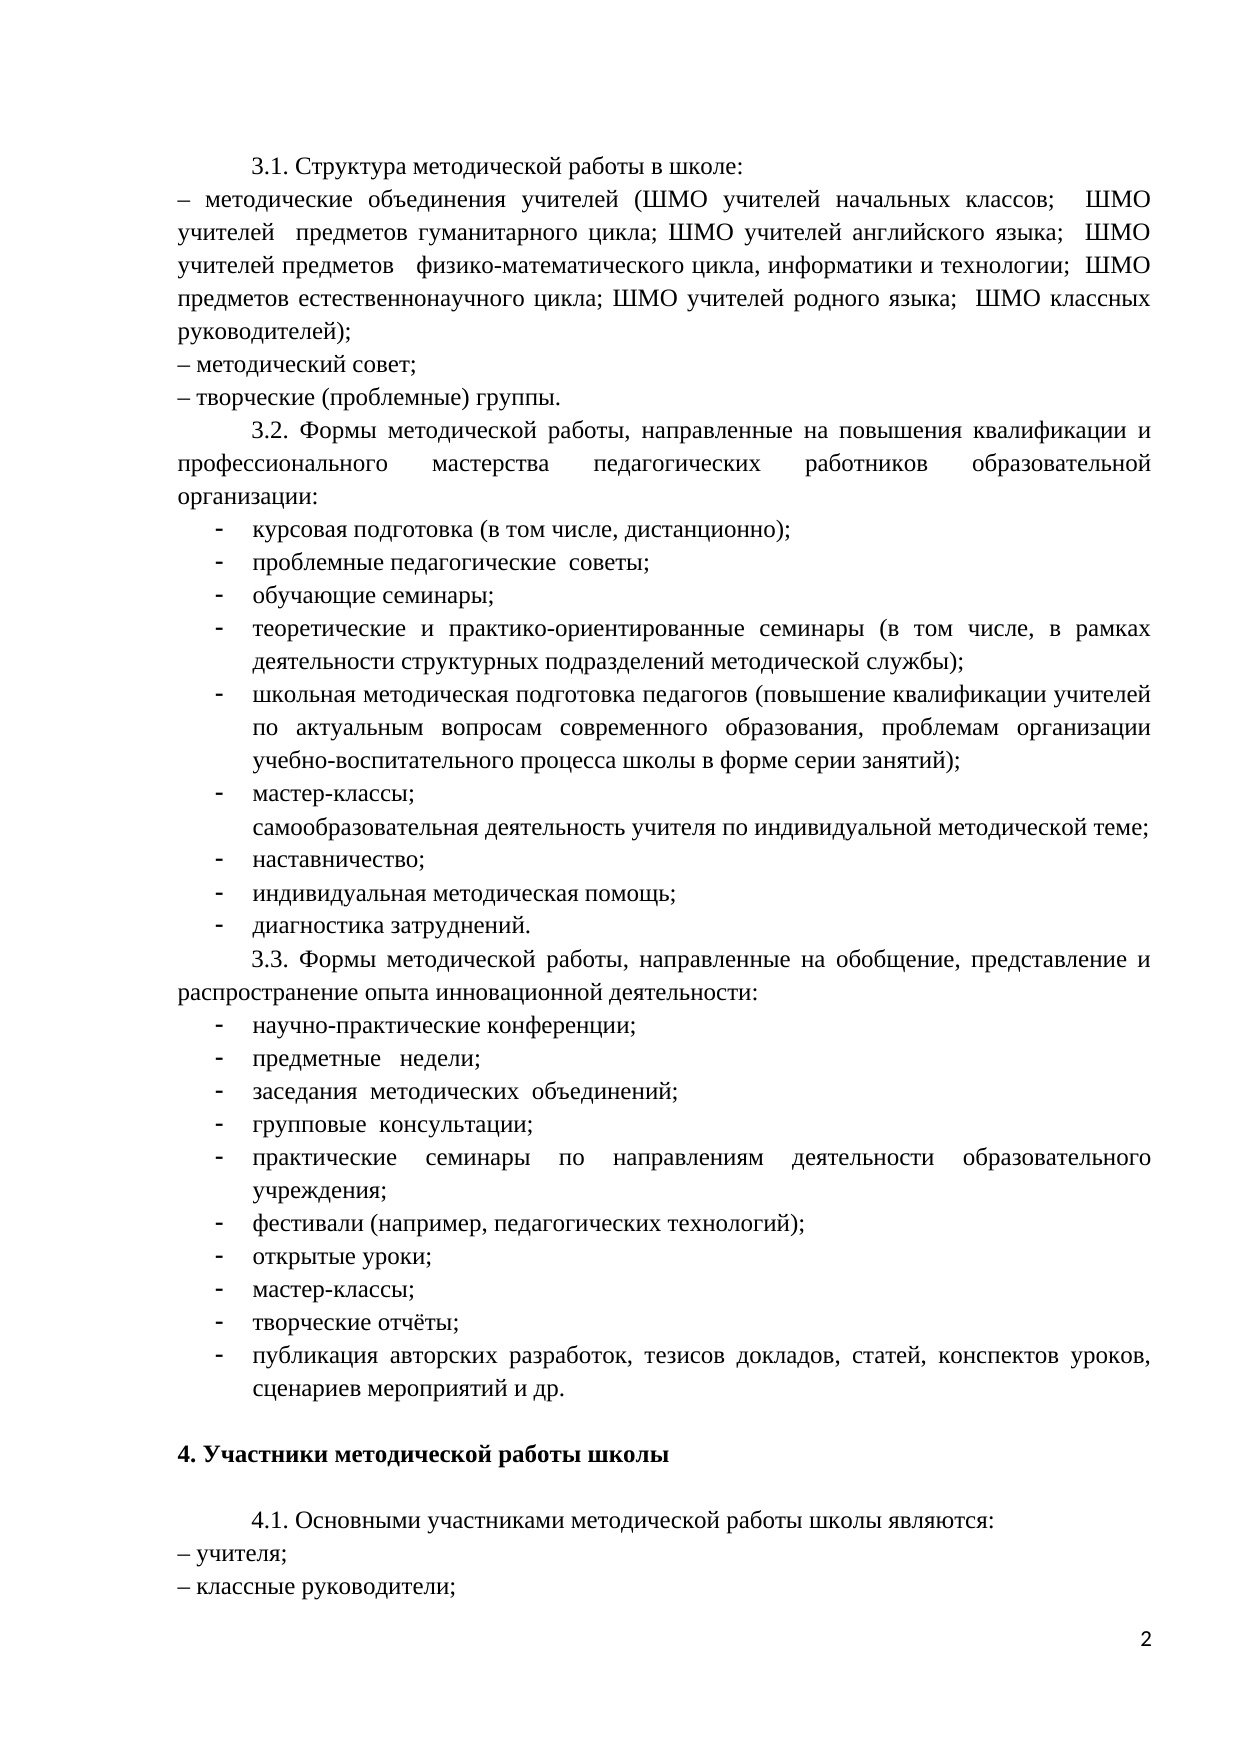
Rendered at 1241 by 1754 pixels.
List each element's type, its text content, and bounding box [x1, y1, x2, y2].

text 4.1. Основными участниками методической работы школы являются: [177, 1505, 1152, 1534]
list мастер-классы; [215, 778, 1152, 807]
text 3.2. Формы методической работы, направленные на повышения квалификации и профессионального мастерства педагогических работников образовательной организации: [177, 415, 1152, 510]
list заседания методических объединений; [215, 1076, 1152, 1104]
list курсовая подготовка (в том числе, дистанционно); [215, 514, 1152, 543]
text 3.1. Структура методической работы в школе: [177, 151, 1152, 180]
list диагностика затруднений. [215, 911, 1152, 939]
list теоретические и практико-ориентированные семинары (в том числе, в рамках деятельности структурных подразделений методической службы); [215, 613, 1152, 675]
text – методические объединения учителей (ШМО учителей начальных классов; ШМО учителей предметов гуманитарного цикла; ШМО учителей английского языка; ШМО учителей предметов физико-математического цикла, информатики и технологии; ШМО предметов естественнонаучного цикла; ШМО учителей родного языка; ШМО классных руководителей); [177, 184, 1152, 345]
list научно-практические конференции; [215, 1010, 1152, 1038]
list школьная методическая подготовка педагогов (повышение квалификации учителей по актуальным вопросам современного образования, проблемам организации учебно-воспитательного процесса школы в форме серии занятий); [215, 679, 1152, 774]
list предметные недели; [215, 1043, 1152, 1071]
list обучающие семинары; [215, 580, 1152, 609]
text – методический совет; [177, 349, 1152, 378]
list проблемные педагогические советы; [215, 547, 1152, 576]
list практические семинары по направлениям деятельности образовательного учреждения; [215, 1142, 1152, 1203]
text – классные руководители; [177, 1571, 1152, 1600]
list творческие отчёты; [215, 1307, 1152, 1336]
text самообразовательная деятельность учителя по индивидуальной методической теме; [252, 812, 1152, 840]
list наставничество; [215, 844, 1152, 873]
text 4. Участники методической работы школы [177, 1439, 1152, 1468]
list открытые уроки; [215, 1241, 1152, 1269]
text – учителя; [177, 1538, 1152, 1567]
list индивидуальная методическая помощь; [215, 878, 1152, 906]
text 3.3. Формы методической работы, направленные на обобщение, представление и распространение опыта инновационной деятельности: [177, 944, 1152, 1005]
list публикация авторских разработок, тезисов докладов, статей, конспектов уроков, сценариев мероприятий и др. [215, 1340, 1152, 1402]
list фестивали (например, педагогических технологий); [215, 1208, 1152, 1237]
list групповые консультации; [215, 1109, 1152, 1137]
list мастер-классы; [215, 1274, 1152, 1303]
text – творческие (проблемные) группы. [177, 382, 1152, 411]
